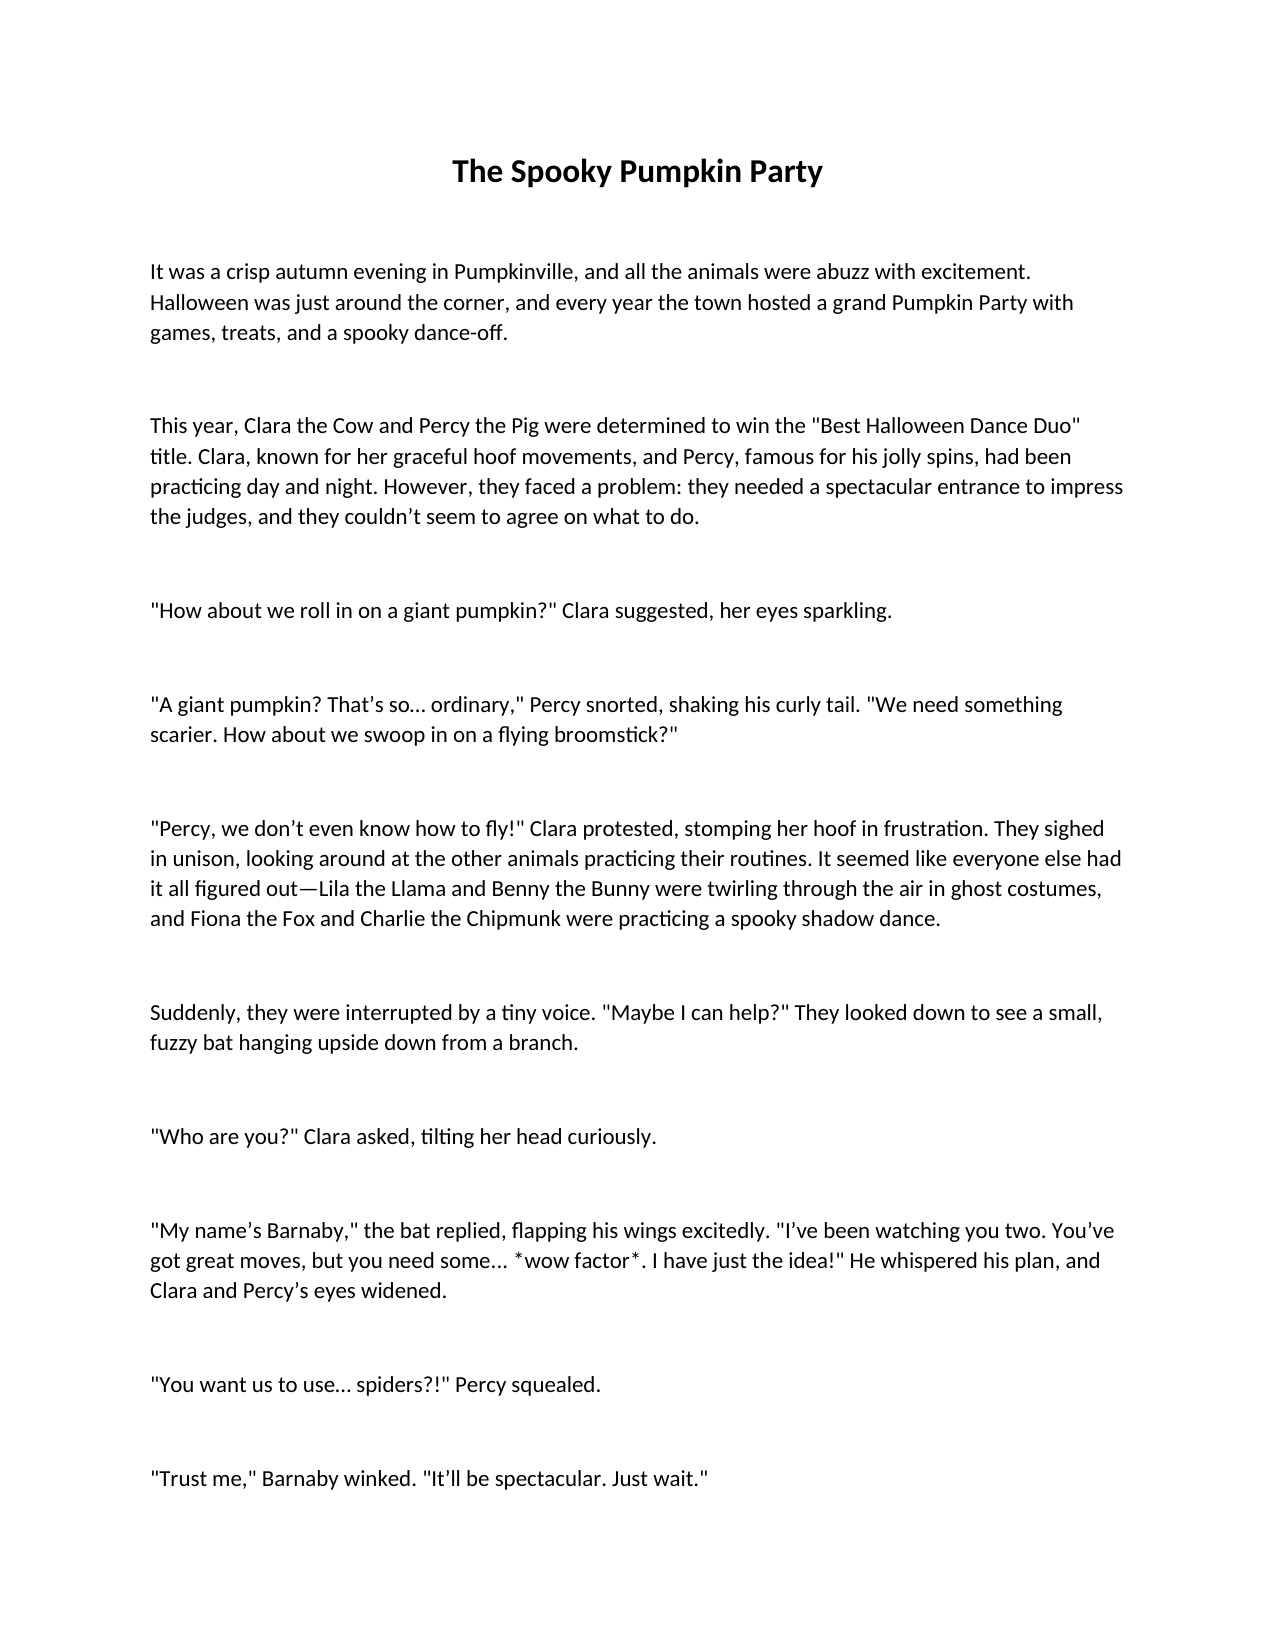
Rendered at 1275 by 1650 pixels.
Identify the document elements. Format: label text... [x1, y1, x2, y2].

text This year, Clara the Cow and Percy the Pig were determined to win the "Best Halloween Dance Duo" title. Clara, known for her graceful hoof movements, and Percy, famous for his jolly spins, had been practicing day and night. However, they faced a problem: they needed a spectacular entrance to impress the judges, and they couldn’t seem to agree on what to do. [150, 412, 1125, 530]
text Suddenly, they were interrupted by a tiny voice. "Maybe I can help?" They looked down to see a small, fuzzy bat hanging upside down from a branch. [150, 998, 1125, 1056]
text "Trust me," Barnaby winked. "It’ll be spectacular. Just wait." [150, 1464, 1125, 1492]
text "A giant pumpkin? That’s so… ordinary," Percy snorted, shaking his curly tail. "We need something scarier. How about we swoop in on a flying broomstick?" [150, 690, 1125, 748]
text "Who are you?" Clara asked, tilting her head curiously. [150, 1122, 1125, 1150]
text "You want us to use… spiders?!" Percy squealed. [150, 1370, 1125, 1398]
text "Percy, we don’t even know how to fly!" Clara protested, stomping her hoof in frustration. They sighed in unison, looking around at the other animals practicing their routines. It seemed like everyone else had it all figured out—Lila the Llama and Benny the Bunny were twirling through the air in ghost costumes, and Fiona the Fox and Charlie the Chipmunk were practicing a spooky shadow dance. [150, 814, 1125, 932]
text "How about we roll in on a giant pumpkin?" Clara suggested, her eyes sparkling. [150, 596, 1125, 624]
text "My name’s Barnaby," the bat replied, flapping his wings excitedly. "I’ve been watching you two. You’ve got great moves, but you need some... *wow factor*. I have just the idea!" He whispered his plan, and Clara and Percy’s eyes widened. [150, 1216, 1125, 1304]
text It was a crisp autumn evening in Pumpkinville, and all the animals were abuzz with excitement. Halloween was just around the corner, and every year the town hosted a grand Pumpkin Party with games, treats, and a spooky dance-off. [150, 257, 1125, 346]
text The Spooky Pumpkin Party [150, 150, 1125, 191]
